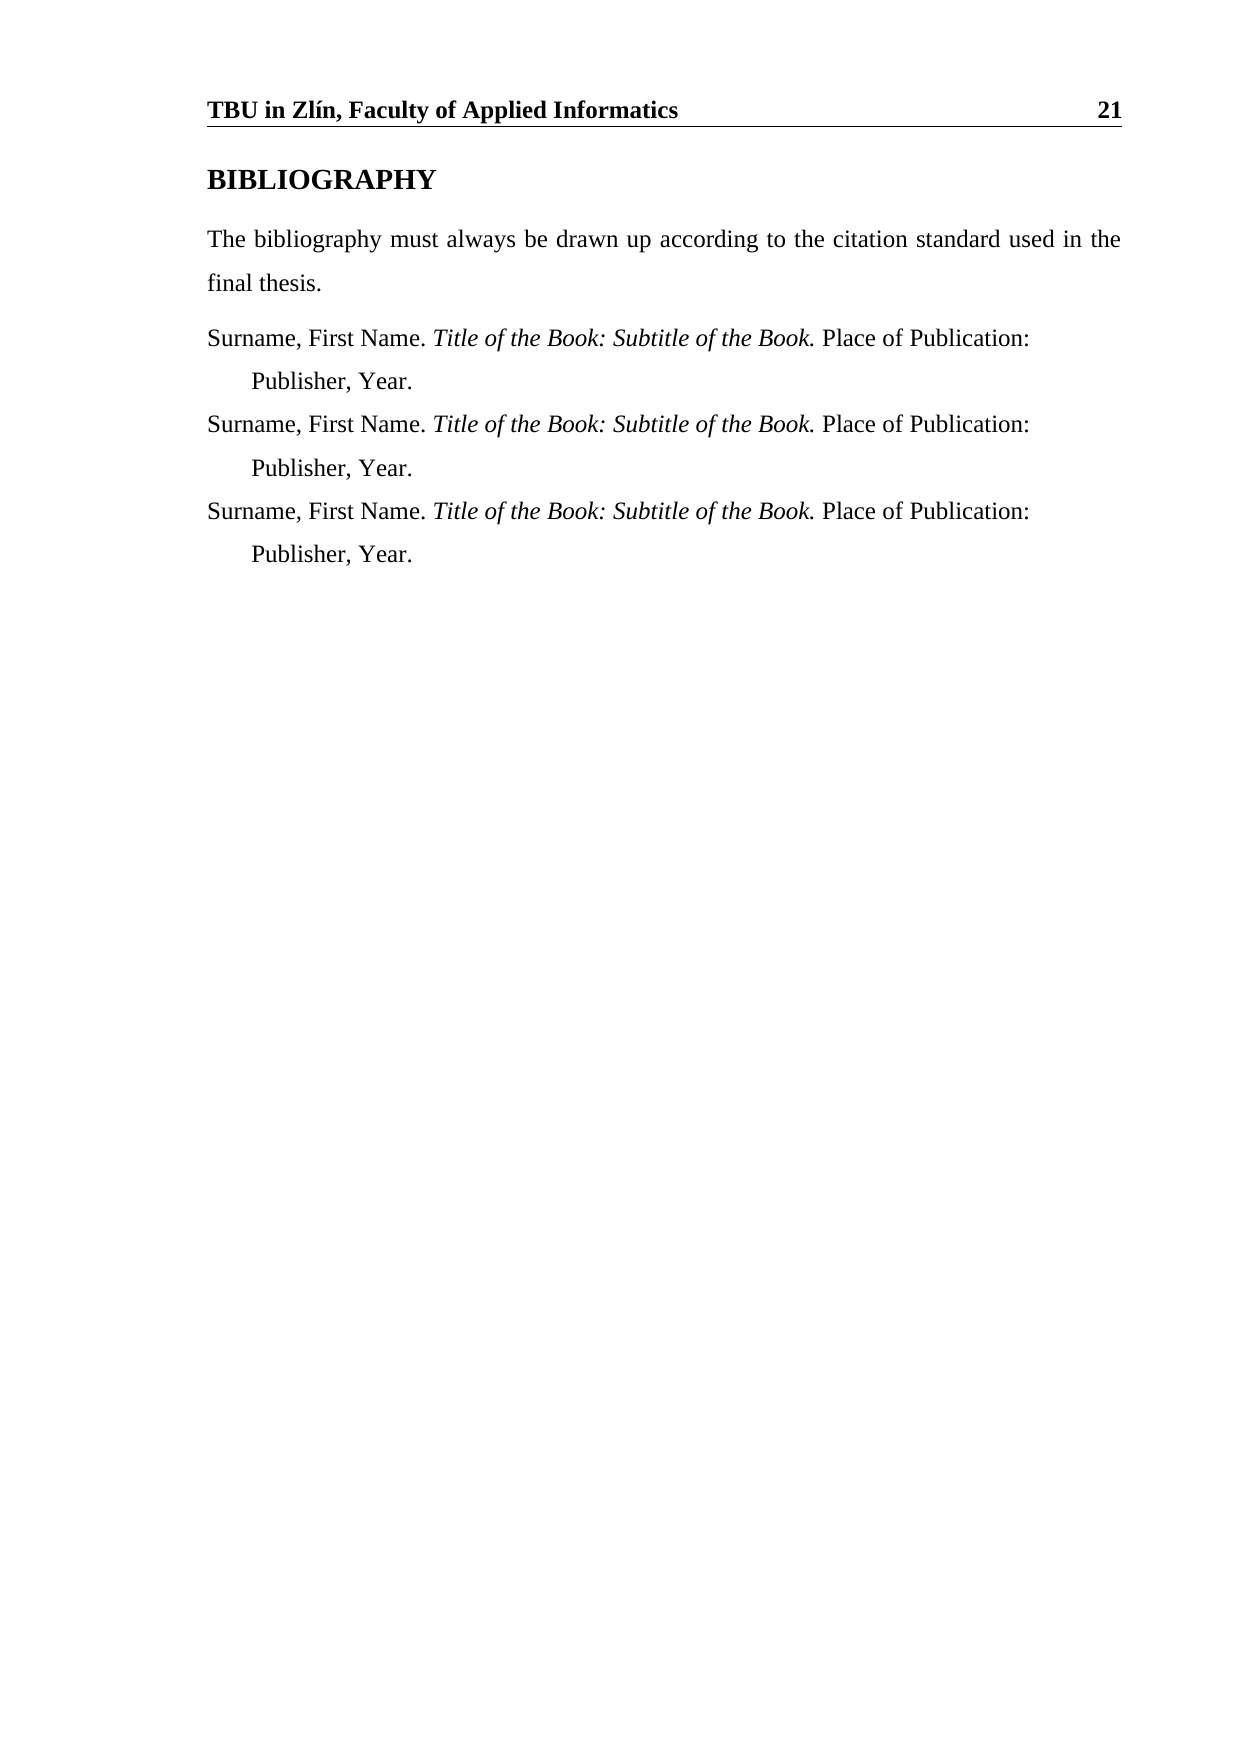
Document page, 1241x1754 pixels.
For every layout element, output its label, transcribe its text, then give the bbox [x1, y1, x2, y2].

text Surname, First Name. Title of the Book: Subtitle of the Book. Place of Publication: Publisher, Year. [207, 409, 1122, 481]
text Surname, First Name. Title of the Book: Subtitle of the Book. Place of Publication: Publisher, Year. [207, 323, 1122, 395]
text The bibliography must always be drawn up according to the citation standard used in the final thesis. [207, 224, 1122, 296]
text Surname, First Name. Title of the Book: Subtitle of the Book. Place of Publication: Publisher, Year. [207, 496, 1122, 568]
text Bibliography [207, 162, 1122, 195]
